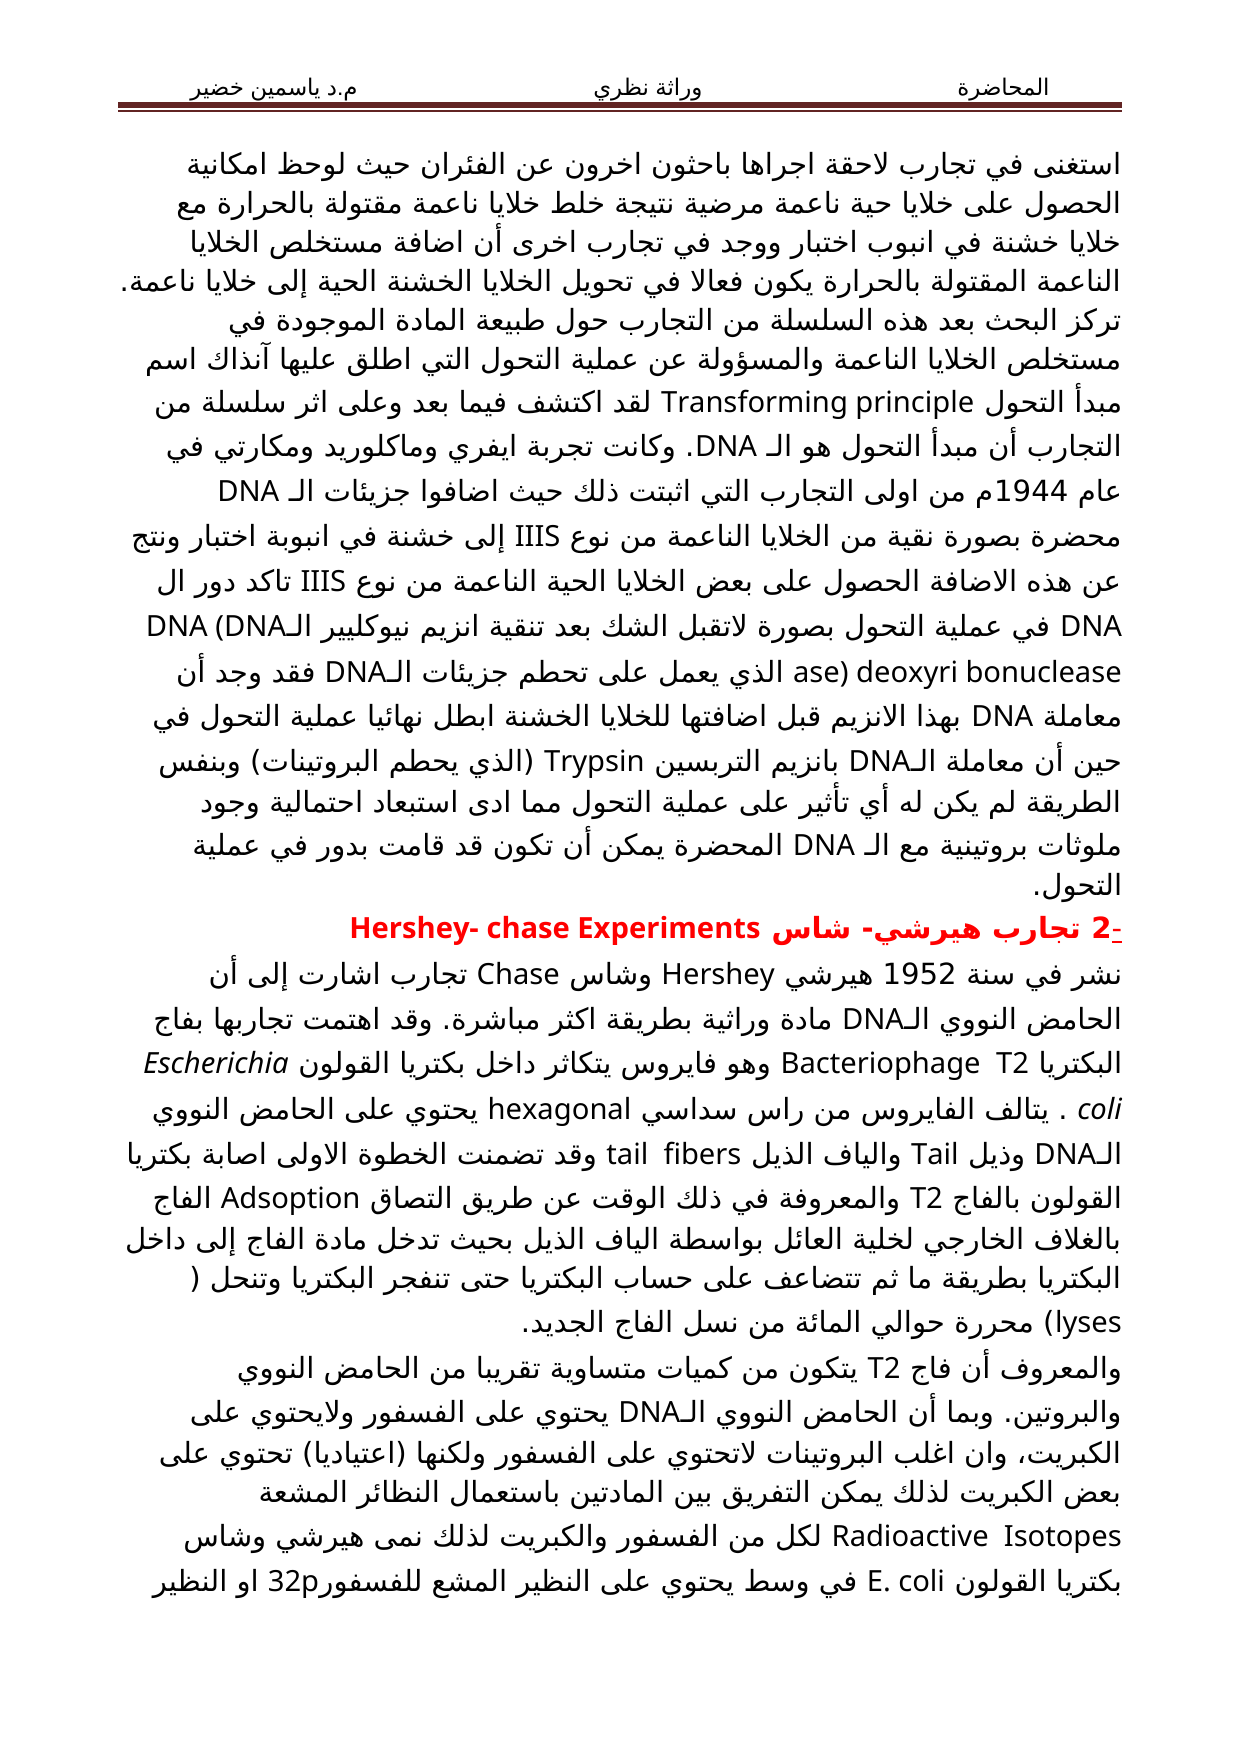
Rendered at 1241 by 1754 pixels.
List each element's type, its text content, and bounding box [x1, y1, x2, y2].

text تركز البحث بعد هذه السلسلة من التجارب حول طبيعة المادة الموجودة في مستخلص الخلايا الناعمة والمسؤولة عن عملية التحول التي اطلق عليها آنذاك اسم مبدأ التحول Transforming principle لقد اكتشف فيما بعد وعلى اثر سلسلة من التجارب أن مبدأ التحول هو الـ DNA. وكانت تجربة ايفري وماكلوريد ومكارتي في عام 1944م من اولى التجارب التي اثبتت ذلك حيث اضافوا جزيئات الـ DNA محضرة بصورة نقية من الخلايا الناعمة من نوع IIIS إلى خشنة في انبوبة اختبار ونتج عن هذه الاضافة الحصول على بعض الخلايا الحية الناعمة من نوع IIIS تاكد دور الDNA في عملية التحول بصورة لاتقبل الشك بعد تنقية انزيم نيوكليير الـDNA (DNA ase) deoxyri bonuclease الذي يعمل على تحطم جزيئات الـDNA فقد وجد أن معاملة DNA بهذا الانزيم قبل اضافتها للخلايا الخشنة ابطل نهائيا عملية التحول في حين أن معاملة الـDNA بانزيم التربسين Trypsin (الذي يحطم البروتينات) وبنفس الطريقة لم يكن له أي تأثير على عملية التحول مما ادى استبعاد احتمالية وجود ملوثات بروتينية مع الـ DNA المحضرة يمكن أن تكون قد قامت بدور في عملية التحول. [118, 303, 1122, 903]
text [118, 1347, 1122, 1599]
text استغنى في تجارب لاحقة اجراها باحثون اخرون عن الفئران حيث لوحظ امكانية الحصول على خلايا حية ناعمة مرضية نتيجة خلط خلايا ناعمة مقتولة بالحرارة مع خلايا خشنة في انبوب اختبار ووجد في تجارب اخرى أن اضافة مستخلص الخلايا الناعمة المقتولة بالحرارة يكون فعالا في تحويل الخلايا الخشنة الحية إلى خلايا ناعمة. [118, 147, 1122, 298]
text -2 تجارب هيرشي- شاس Hershey- chase Experiments [118, 908, 1122, 947]
text نشر في سنة 1952 هيرشي Hershey وشاس Chase تجارب اشارت إلى أن الحامض النووي الـDNA مادة وراثية بطريقة اكثر مباشرة. وقد اهتمت تجاربها بفاج البكتريا Bacteriophage T2 وهو فايروس يتكاثر داخل بكتريا القولون Escherichia coli . يتالف الفايروس من راس سداسي hexagonal يحتوي على الحامض النووي الـDNA وذيل Tail والياف الذيل tail fibers وقد تضمنت الخطوة الاولى اصابة بكتريا القولون بالفاج T2 والمعروفة في ذلك الوقت عن طريق التصاق Adsoption الفاج بالغلاف الخارجي لخلية العائل بواسطة الياف الذيل بحيث تدخل مادة الفاج إلى داخل البكتريا بطريقة ما ثم تتضاعف على حساب البكتريا حتى تنفجر البكتريا وتنحل (lyses) محررة حوالي المائة من نسل الفاج الجديد. [118, 953, 1122, 1341]
